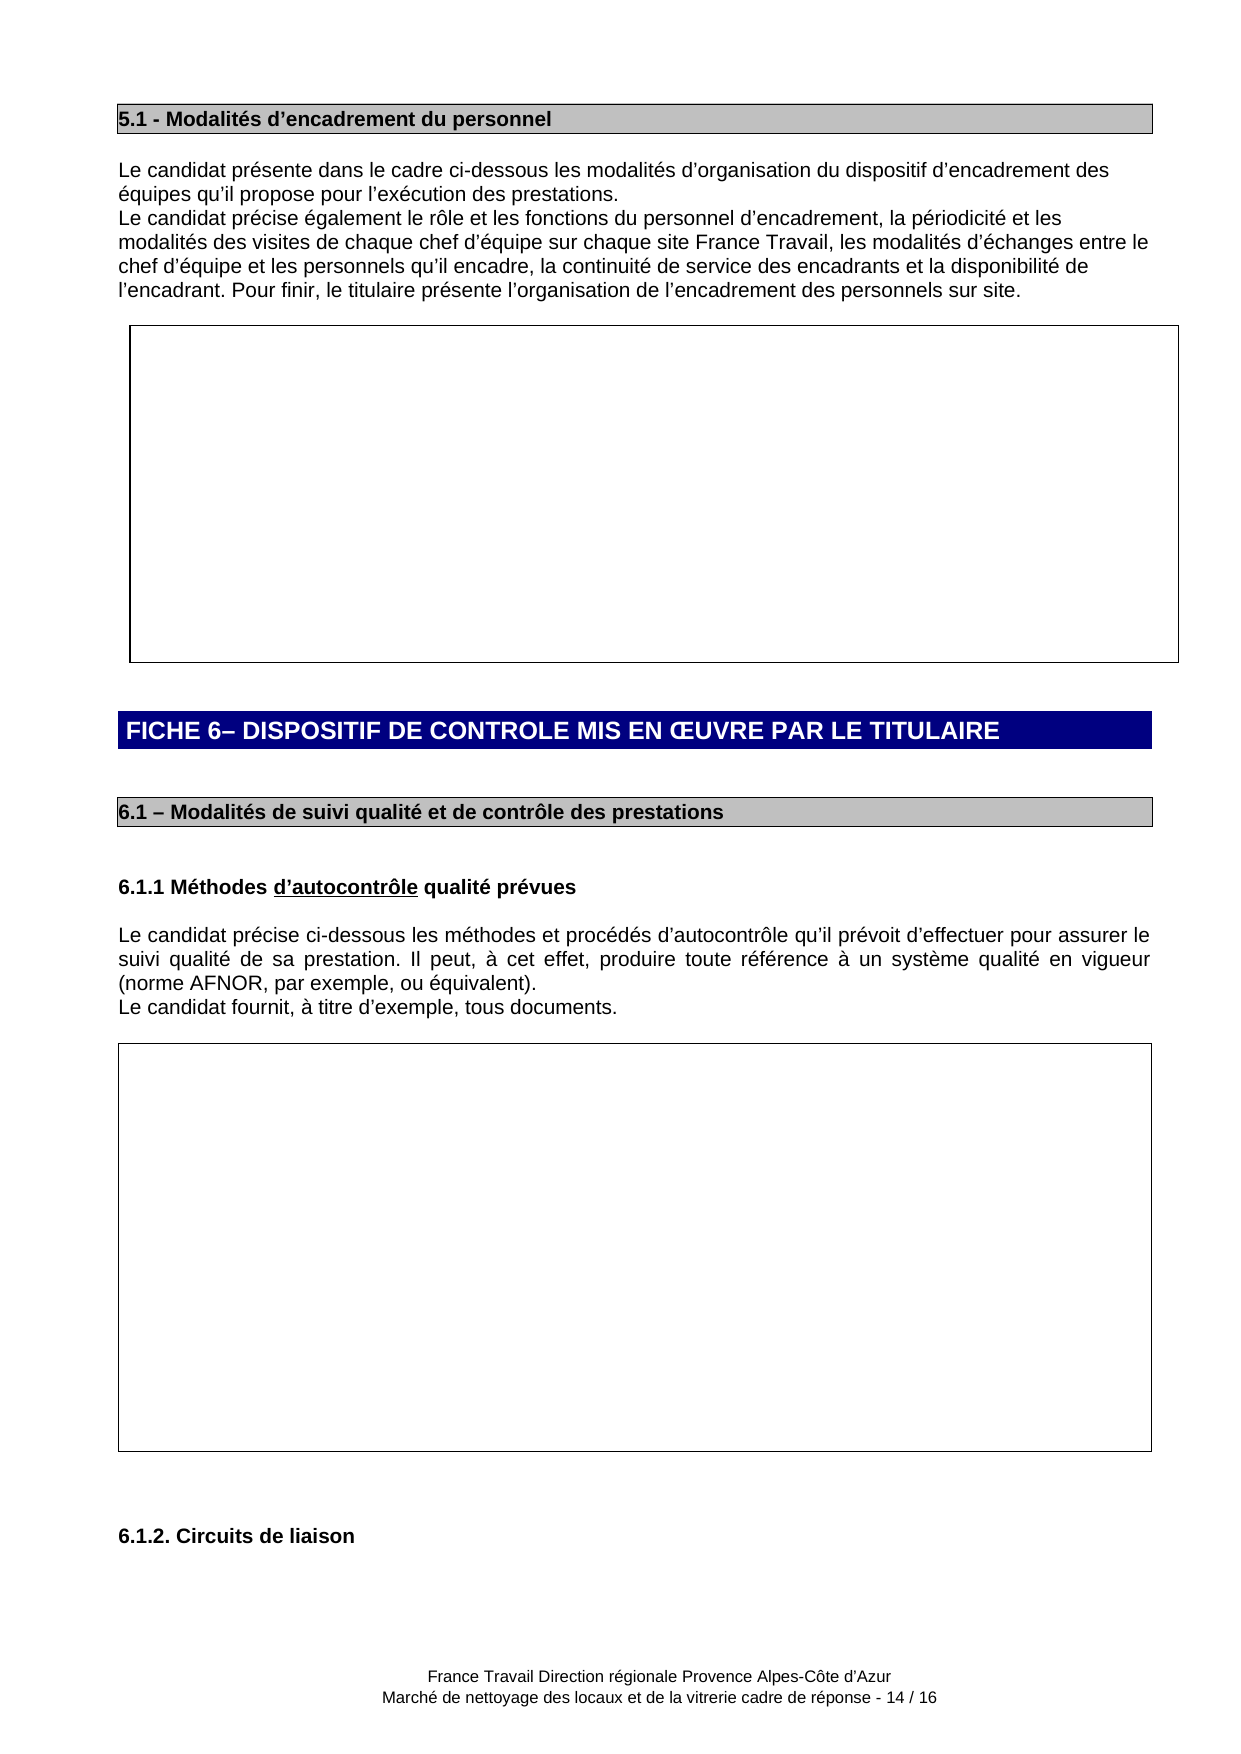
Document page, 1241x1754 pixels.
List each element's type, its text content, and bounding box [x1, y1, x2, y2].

text Le candidat présente dans le cadre ci-dessous les modalités d’organisation du dispositif d’encadrement des équipes qu’il propose pour l’exécution des prestations. [118, 158, 1152, 206]
text Le candidat précise également le rôle et les fonctions du personnel d’encadrement, la périodicité et les modalités des visites de chaque chef d’équipe sur chaque site France Travail, les modalités d’échanges entre le chef d’équipe et les personnels qu’il encadre, la continuité de service des encadrants et la disponibilité de l’encadrant. Pour finir, le titulaire présente l’organisation de l’encadrement des personnels sur site. [118, 206, 1152, 301]
text 5.1 - Modalités d’encadrement du personnel [118, 105, 1152, 133]
text 6.1.1 Méthodes d’autocontrôle qualité prévues [118, 875, 1152, 899]
table_header [119, 1044, 1151, 1451]
table_header [131, 326, 1178, 662]
text 6.1.2. Circuits de liaison [118, 1524, 1152, 1548]
text Le candidat précise ci-dessous les méthodes et procédés d’autocontrôle qu’il prévoit d’effectuer pour assurer le suivi qualité de sa prestation. Il peut, à cet effet, produire toute référence à un système qualité en vigueur (norme AFNOR, par exemple, ou équivalent). [118, 923, 1152, 995]
table_header FICHE 6– DISPOSITIF DE CONTROLE MIS EN ŒUVRE PAR LE TITULAIRE [118, 711, 1063, 749]
table_header [1063, 711, 1152, 749]
text 6.1 – Modalités de suivi qualité et de contrôle des prestations [118, 798, 1152, 826]
text Le candidat fournit, à titre d’exemple, tous documents. [118, 995, 1152, 1019]
